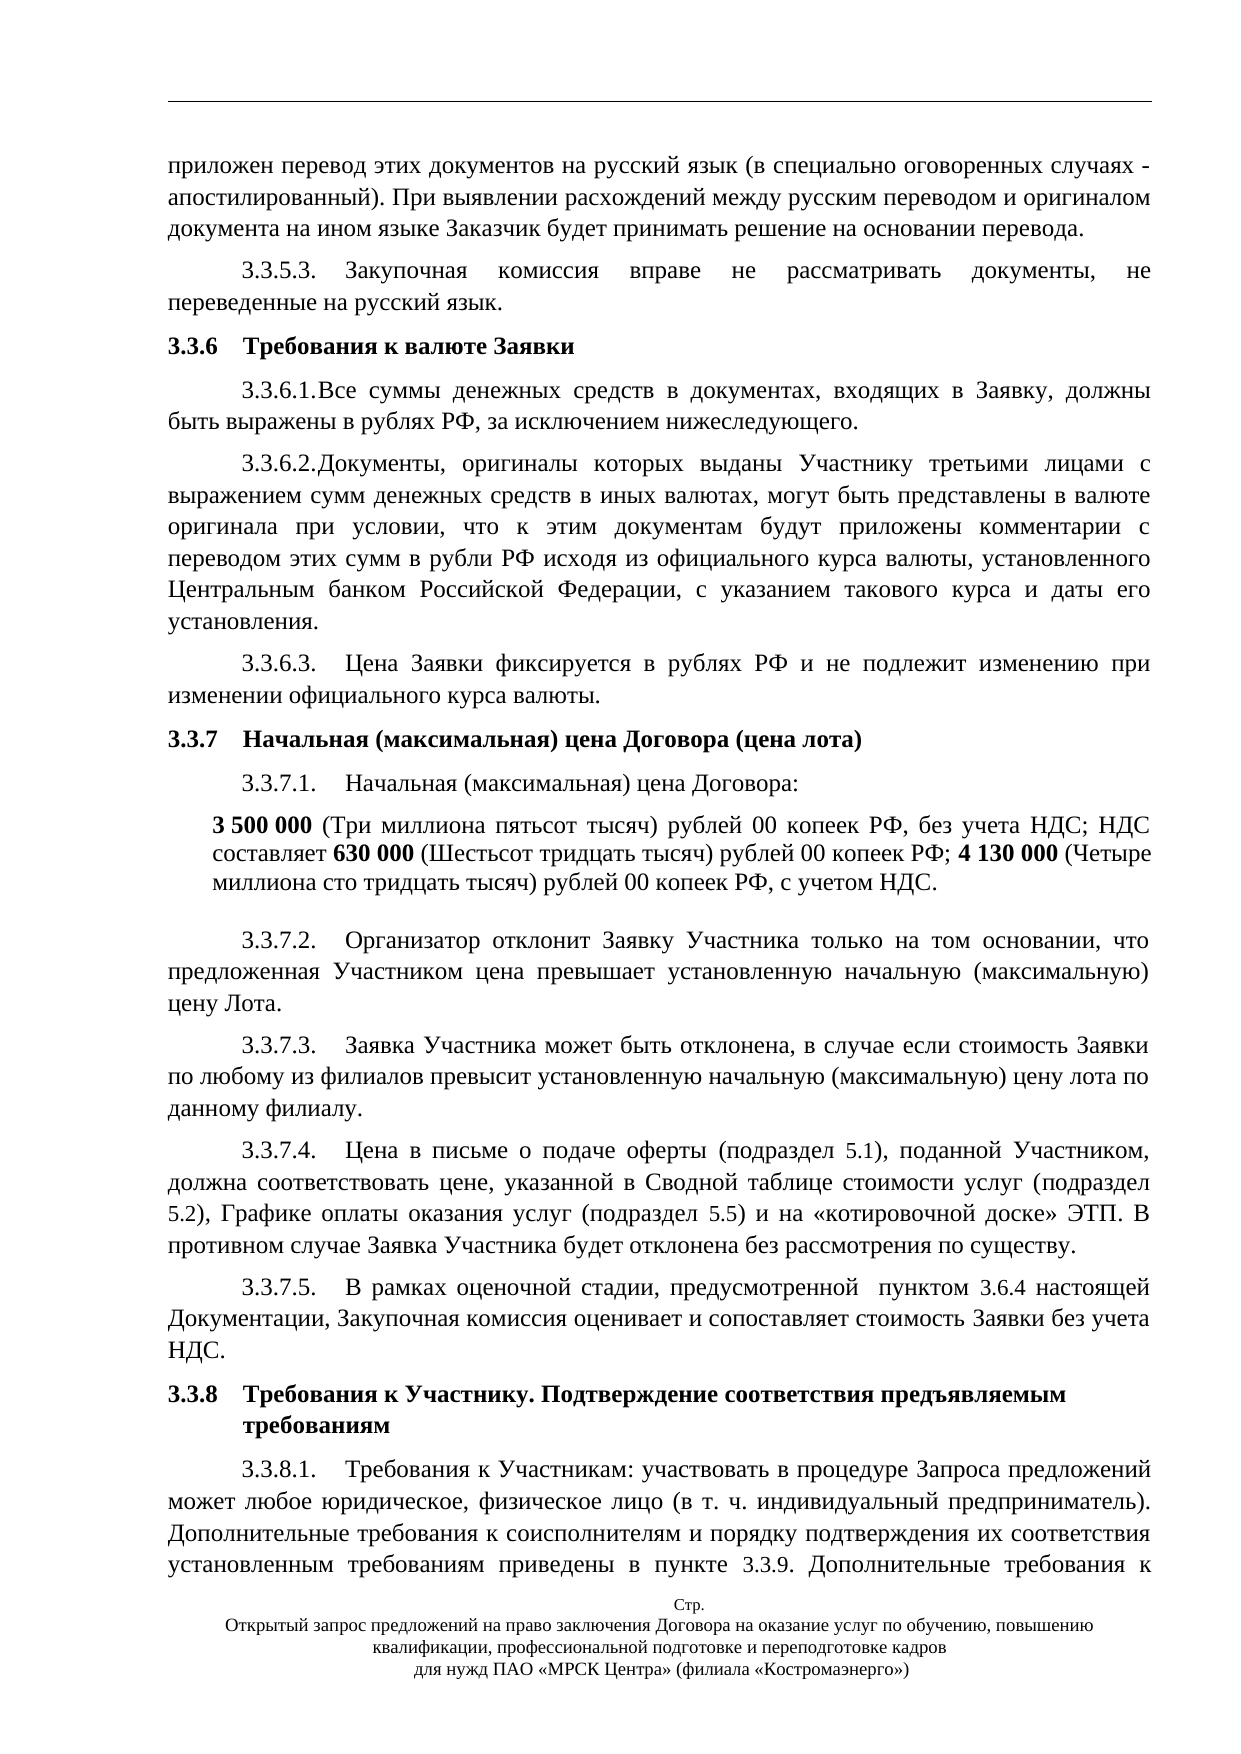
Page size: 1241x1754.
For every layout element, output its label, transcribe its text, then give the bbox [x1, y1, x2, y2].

list Закупочная комиссия вправе не рассматривать документы, не переведенные на русский язык. [168, 255, 1152, 315]
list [168, 150, 1152, 242]
subtitle Требования к Участнику. Подтверждение соответствия предъявляемым требованиям [168, 1379, 1152, 1439]
list Заявка Участника может быть отклонена, в случае если стоимость Заявки по любому из филиалов превысит установленную начальную (максимальную) цену лота по данному филиалу. [168, 1030, 1150, 1122]
list Документы, оригиналы которых выданы Участнику третьими лицами с выражением сумм денежных средств в иных валютах, могут быть представлены в валюте оригинала при условии, что к этим документам будут приложены комментарии с переводом этих сумм в рубли РФ исходя из официального курса валюты, установленного Центральным банком Российской Федерации, с указанием такового курса и даты его установления. [168, 448, 1152, 635]
list Начальная (максимальная) цена Договора: [168, 768, 1150, 797]
subtitle Требования к валюте Заявки [168, 331, 1152, 359]
list В рамках оценочной стадии, предусмотренной пунктом 3.6.4 настоящей Документации, Закупочная комиссия оценивает и сопоставляет стоимость Заявки без учета НДС. [168, 1272, 1150, 1363]
list Все суммы денежных средств в документах, входящих в Заявку, должны быть выражены в рублях РФ, за исключением нижеследующего. [168, 375, 1152, 435]
list Цена в письме о подаче оферты (подраздел 5.1), поданной Участником, должна соответствовать цене, указанной в Сводной таблице стоимости услуг (подраздел 5.2), Графике оплаты оказания услуг (подраздел 5.5) и на «котировочной доске» ЭТП. В противном случае Заявка Участника будет отклонена без рассмотрения по существу. [168, 1135, 1150, 1258]
list Цена Заявки фиксируется в рублях РФ и не подлежит изменению при изменении официального курса валюты. [168, 648, 1152, 708]
subtitle Начальная (максимальная) цена Договора (цена лота) [168, 724, 1152, 752]
list Организатор отклонит Заявку Участника только на том основании, что предложенная Участником цена превышает установленную начальную (максимальную) цену Лота. [168, 925, 1150, 1017]
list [168, 1454, 1152, 1578]
list 3 500 000 (Три миллиона пятьсот тысяч) рублей 00 копеек РФ, без учета НДС; НДС составляет 630 000 (Шестьсот тридцать тысяч) рублей 00 копеек РФ; 4 130 000 (Четыре миллиона сто тридцать тысяч) рублей 00 копеек РФ, с учетом НДС. [212, 810, 1152, 896]
